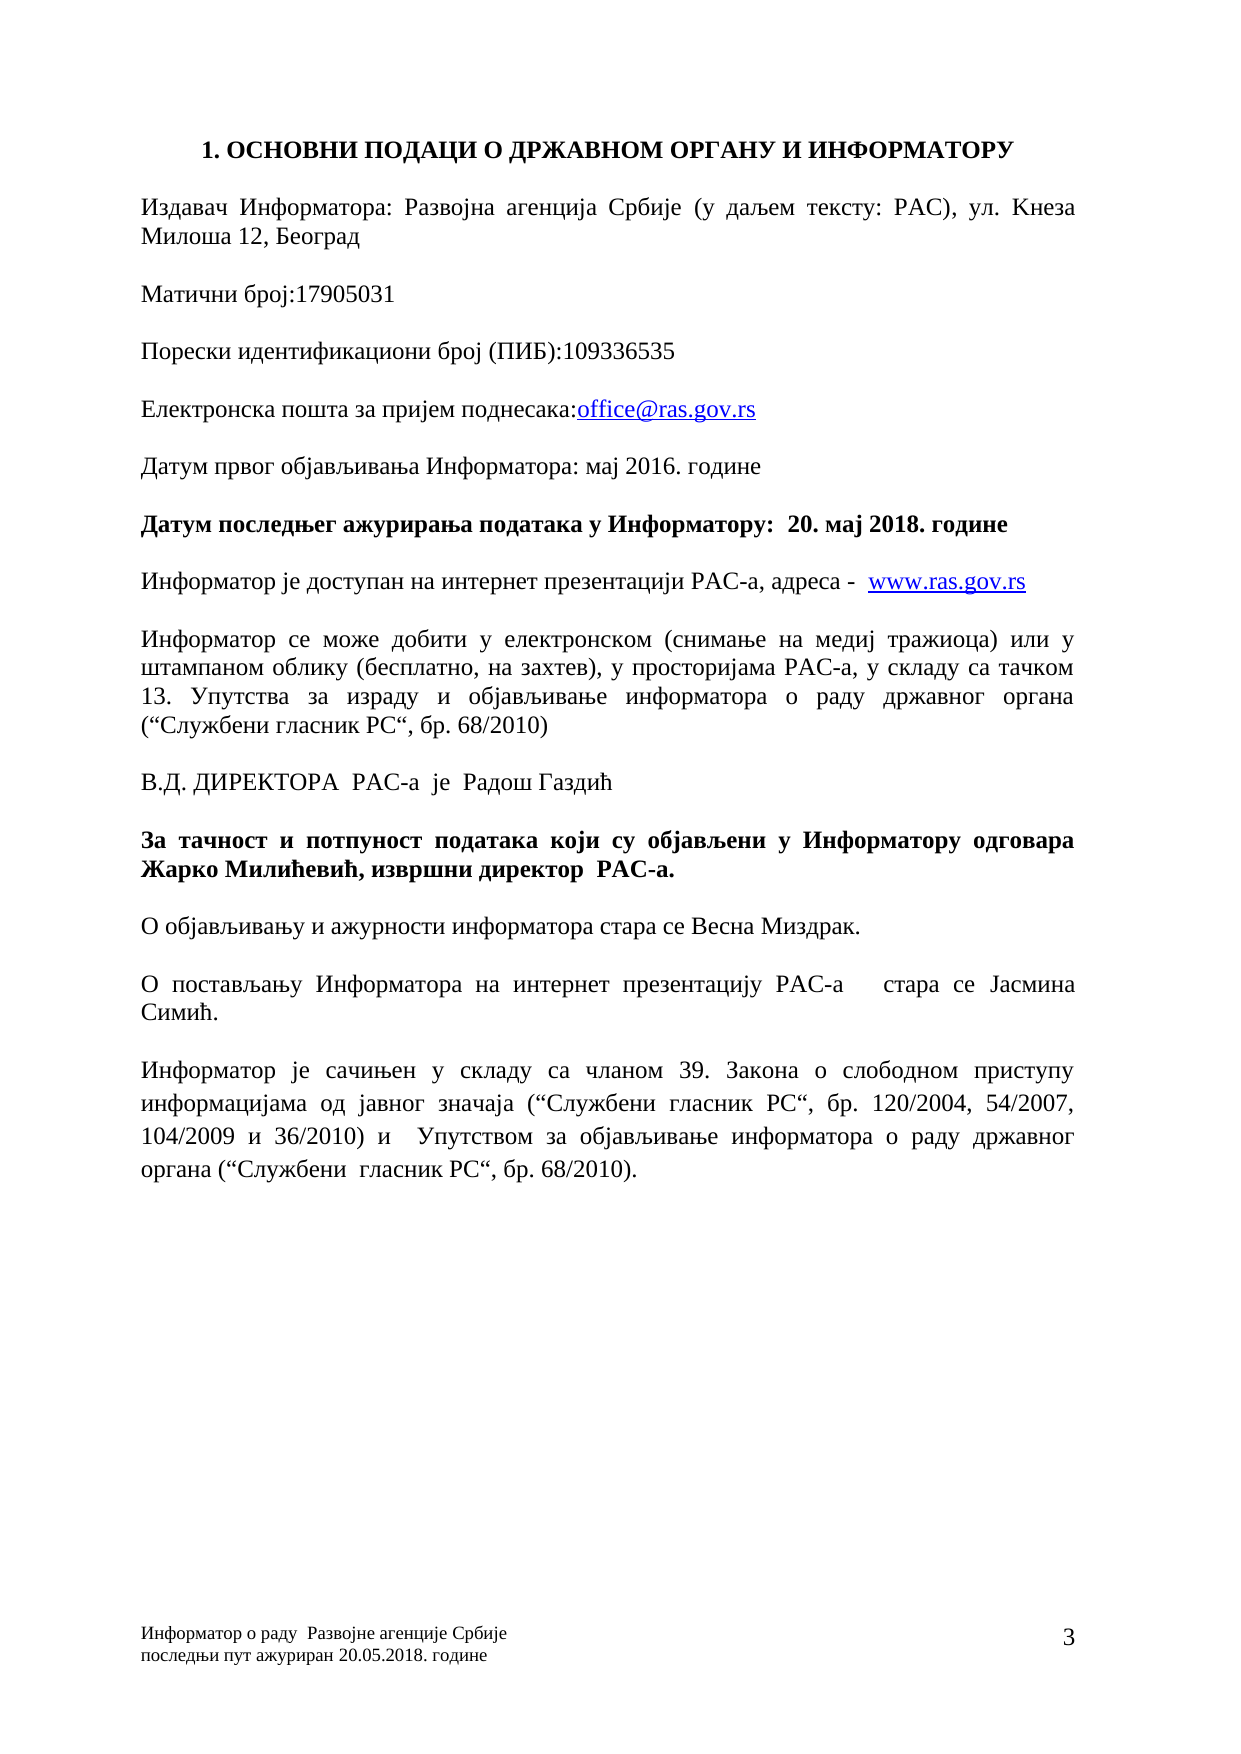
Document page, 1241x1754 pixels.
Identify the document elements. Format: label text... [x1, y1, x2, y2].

subtitle 1. ОСНОВНИ ПОДАЦИ О ДРЖАВНОМ ОРГАНУ И ИНФОРМАТОРУ [141, 135, 1075, 164]
text Информатор је доступан на интернет презентацији РАС-а, адреса - www.ras.gov.rs [141, 566, 1075, 595]
text О постављању Информатора на интернет презентацију РАС-а стара се Jасмина Симић. [141, 969, 1075, 1026]
text Порески идентификациони број (ПИБ):109336535 [141, 336, 1075, 365]
text Информатор је сачињен у складу са чланом 39. Закона о слободном приступу информацијама од јавног значаја (“Службени гласник РС“, бр. 120/2004, 54/2007, 104/2009 и 36/2010) и Упутством за објављивање информатора о раду државног органа (“Службени гласник РС“, бр. 68/2010). [141, 1055, 1075, 1183]
text В.Д. ДИРЕКТОРА РАС-а је Радош Газдић [141, 767, 1075, 796]
text За тачност и потпуност података који су објављени у Информатору одговара Жарко Милићевић, извршни директор РАС-а. [141, 825, 1075, 882]
text Електронска пошта за пријем поднесака:office@ras.gov.rs [141, 394, 1075, 422]
text Издавач Информатора: Развојна агенција Србије (у даљем тексту: РАС), ул. Kнеза Милоша 12, Београд [141, 192, 1075, 250]
text Датум првог објављивања Информатора: мај 2016. године [141, 451, 1075, 480]
text О објављивању и ажурности информатора стара се Весна Миздрак. [141, 911, 1075, 940]
text Матични број:17905031 [141, 279, 1075, 307]
text Информатор се може добити у електронском (снимање на медиј тражиоца) или у штампаном облику (бесплатно, на захтев), у просторијама РАС-а, у складу са тачком 13. Упутства за израду и објављивање информатора о раду државног органа (“Службени гласник РС“, бр. 68/2010) [141, 624, 1075, 739]
text Датум последњег ажурирања података у Информатору: 20. мај 2018. године [141, 509, 1075, 537]
